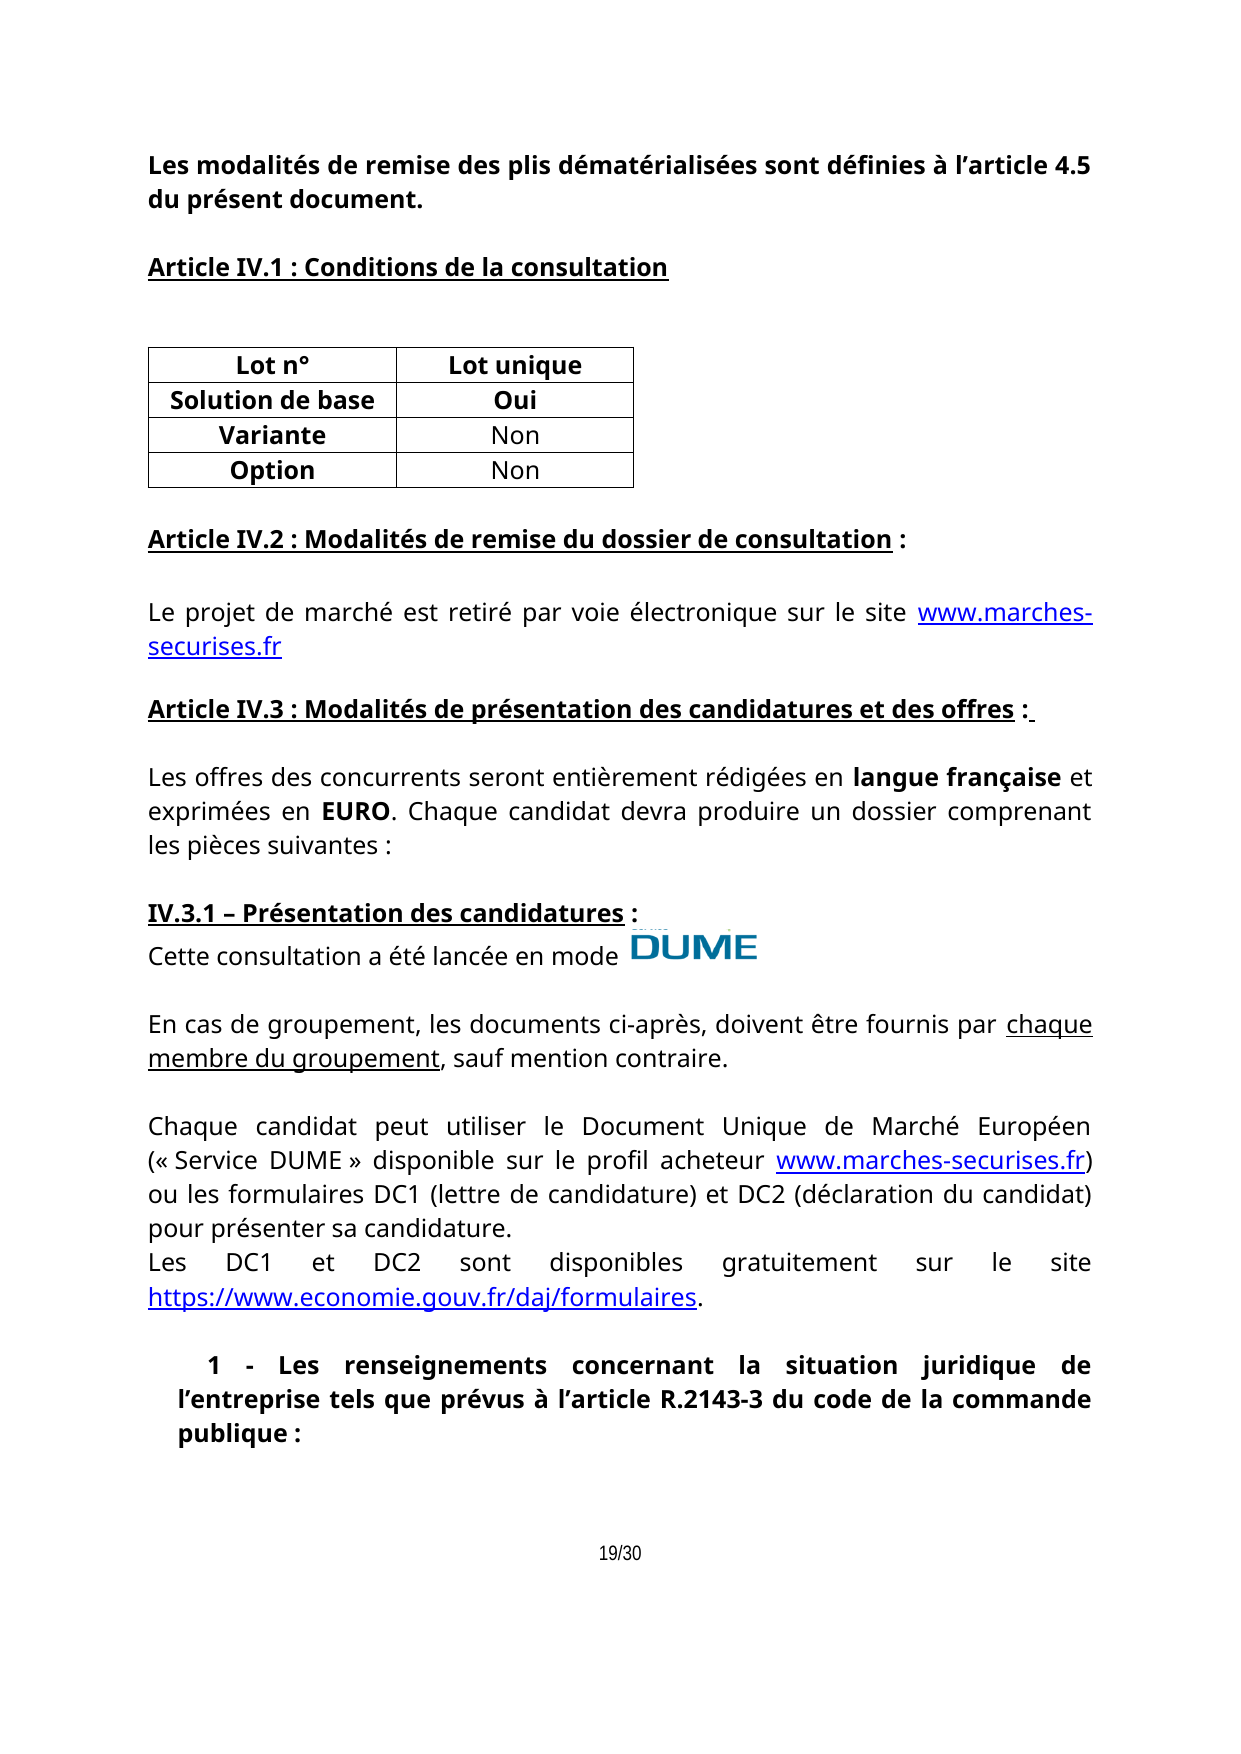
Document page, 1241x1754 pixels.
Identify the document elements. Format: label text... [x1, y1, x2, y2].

table_cell Variante [149, 418, 396, 452]
text Chaque candidat peut utiliser le Document Unique de Marché Européen (« Service DUME » disponible sur le profil acheteur www.marches-securises.fr) ou les formulaires DC1 (lettre de candidature) et DC2 (déclaration du candidat) pour présenter sa candidature. [148, 1109, 1093, 1245]
text Cette consultation a été lancée en mode [148, 930, 1093, 973]
text Article IV.3 : Modalités de présentation des candidatures et des offres : [148, 691, 1093, 725]
text 1 - Les renseignements concernant la situation juridique de l’entreprise tels que prévus à l’article R.2143-3 du code de la commande publique : [177, 1347, 1093, 1449]
text Les DC1 et DC2 sont disponibles gratuitement sur le site https://www.economie.gouv.fr/daj/formulaires. [148, 1245, 1093, 1313]
table_cell Oui [397, 383, 633, 417]
subtitle Les modalités de remise des plis dématérialisées sont définies à l’article 4.5 du présent document. [148, 148, 1093, 216]
table_header Lot n° [149, 348, 396, 382]
table_header Lot unique [397, 348, 633, 382]
table_cell Solution de base [149, 383, 396, 417]
subtitle IV.3.1 – Présentation des candidatures : [148, 896, 1093, 930]
subtitle Article IV.2 : Modalités de remise du dossier de consultation : [148, 522, 1093, 556]
picture [625, 929, 762, 966]
text Les offres des concurrents seront entièrement rédigées en langue française et exprimées en EURO. Chaque candidat devra produire un dossier comprenant les pièces suivantes : [148, 759, 1093, 862]
subtitle Article IV.1 : Conditions de la consultation [148, 250, 1093, 284]
table_cell Non [397, 453, 633, 487]
table_cell Option [149, 453, 396, 487]
text Le projet de marché est retiré par voie électronique sur le site www.marches-securises.fr [148, 594, 1093, 663]
text En cas de groupement, les documents ci-après, doivent être fournis par chaque membre du groupement, sauf mention contraire. [148, 1007, 1093, 1075]
table_cell Non [397, 418, 633, 452]
